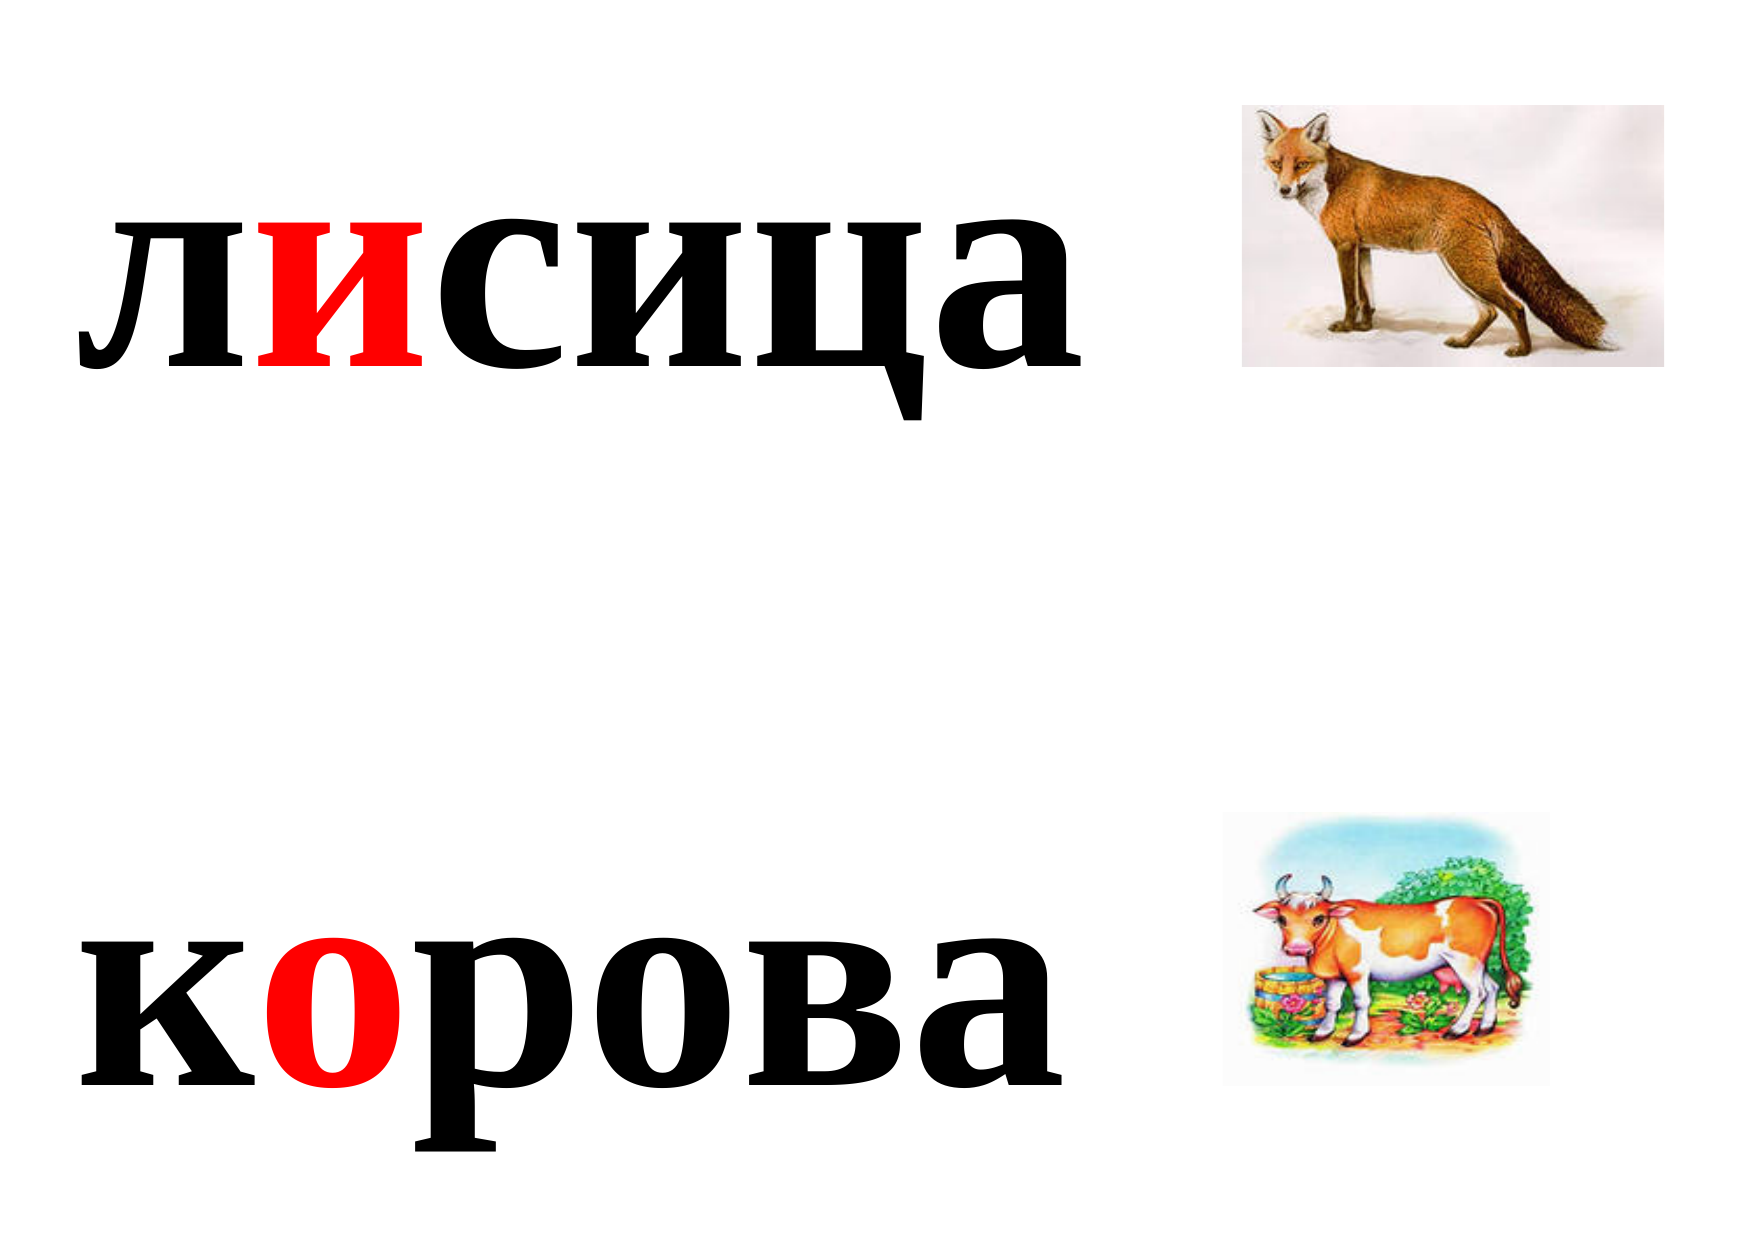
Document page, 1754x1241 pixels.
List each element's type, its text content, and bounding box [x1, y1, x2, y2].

picture [1241, 105, 1665, 367]
picture [1222, 812, 1550, 1086]
text лисица [75, 75, 1679, 434]
text корова [75, 794, 1679, 1153]
